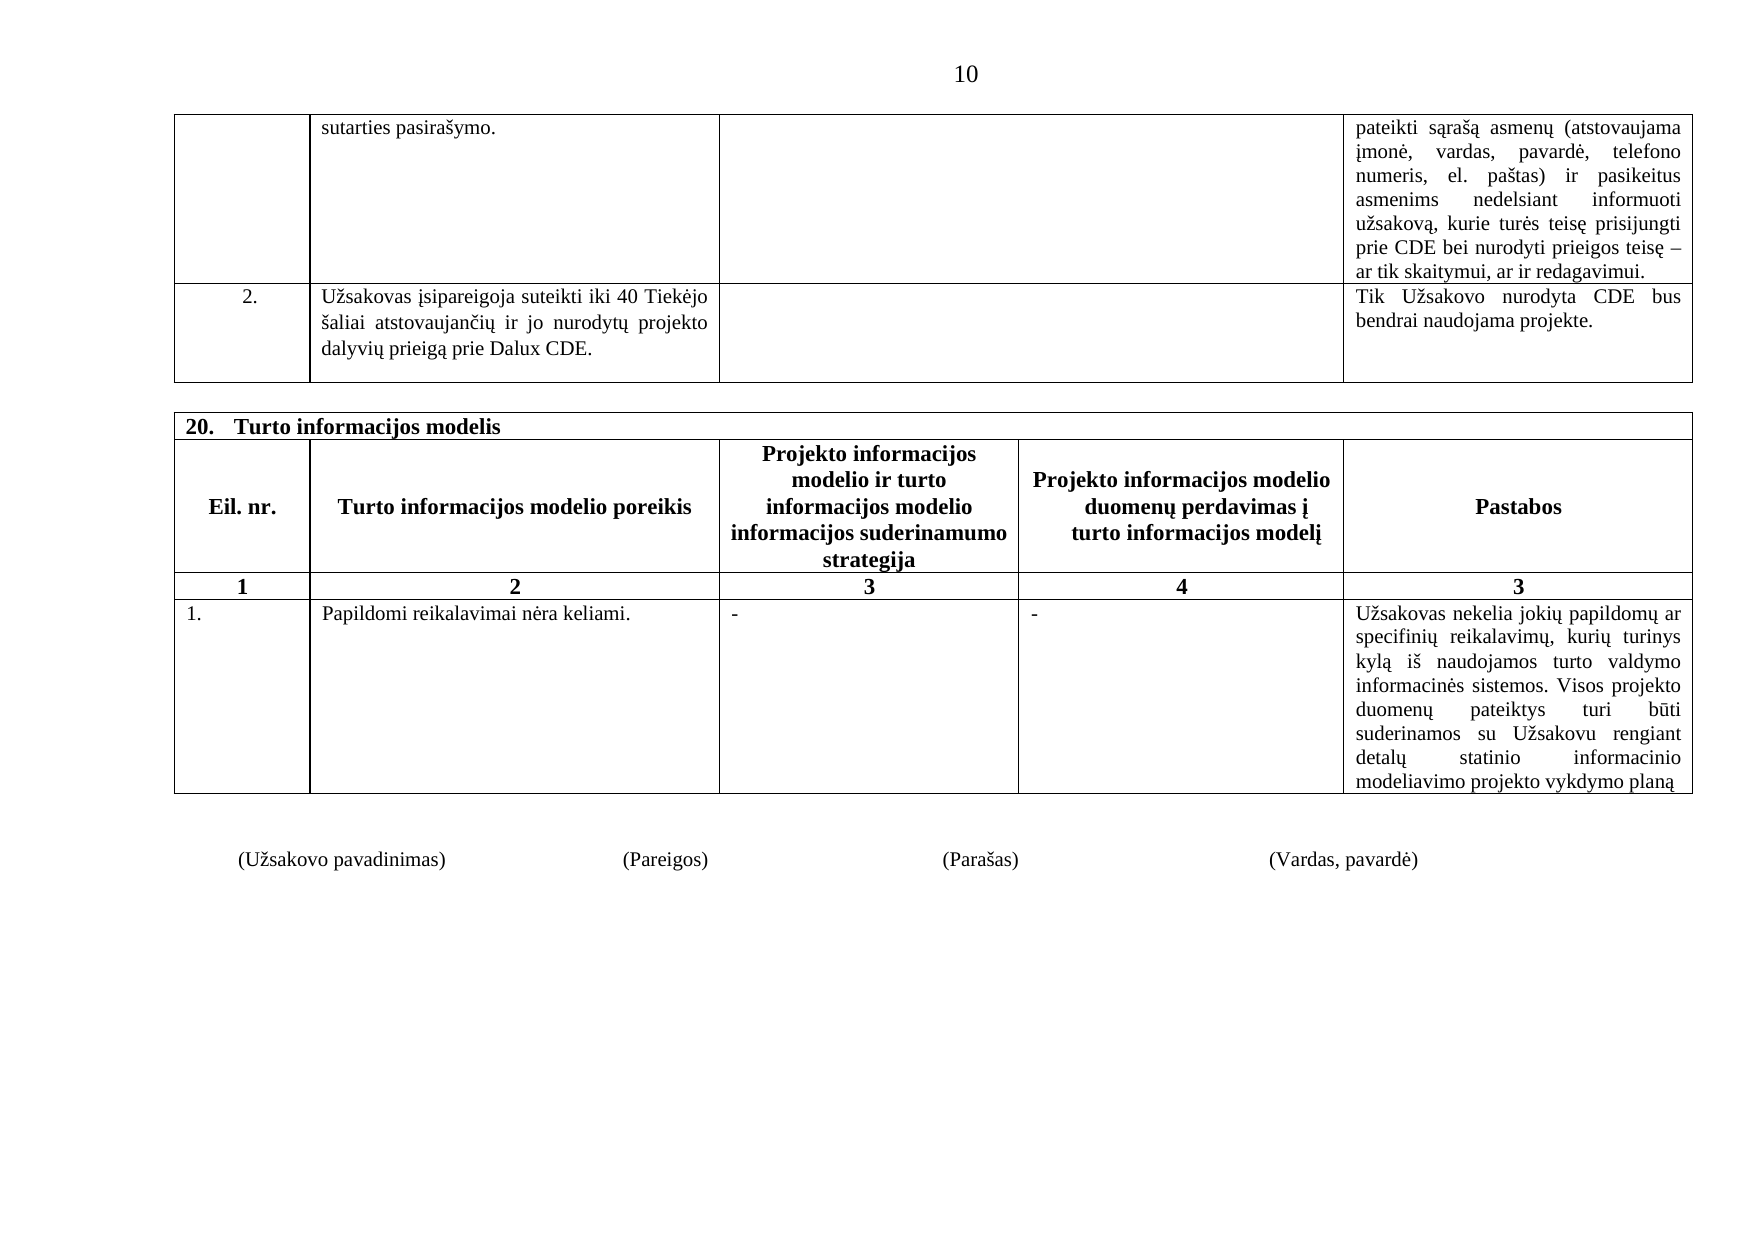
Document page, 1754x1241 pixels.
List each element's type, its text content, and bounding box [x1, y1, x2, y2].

table_cell - [720, 600, 1018, 793]
table_cell Turto informacijos modelio poreikis [311, 440, 719, 572]
table_cell [175, 284, 309, 382]
table_cell Užsakovas įsipareigoja suteikti iki 40 Tiekėjo šaliai atstovaujančių ir jo nurodytų projekto dalyvių prieigą prie Dalux CDE. [311, 284, 719, 382]
table_cell CDE prieigos teisės, detalizuojamos po sutarties pasirašymo. [311, 115, 719, 283]
table_cell [720, 115, 1343, 283]
table_cell Projekto informacijos modelio ir turto informacijos modelio informacijos suderinamumo strategija [720, 440, 1018, 572]
table_cell Tik Užsakovo nurodyta CDE bus bendrai naudojama projekte. [1344, 284, 1692, 382]
table_cell [720, 284, 1343, 382]
table_cell Eil. nr. [175, 440, 309, 572]
table_header 20. Turto informacijos modelis [175, 413, 1692, 439]
table_cell 3 [720, 573, 1018, 599]
table_cell 2 [311, 573, 719, 599]
table_cell Užsakovas nekelia jokių papildomų ar specifinių reikalavimų, kurių turinys kylą iš naudojamos turto valdymo informacinės sistemos. Visos projekto duomenų pateiktys turi būti suderinamos su Užsakovu rengiant detalų statinio informacinio modeliavimo projekto vykdymo planą [1344, 600, 1692, 793]
table_cell 3 [1344, 573, 1692, 599]
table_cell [1344, 115, 1692, 283]
table_cell 1. [175, 600, 309, 793]
text (Užsakovo pavadinimas) (Pareigos) (Parašas) (Vardas, pavardė) [177, 847, 1683, 871]
table_cell Papildomi reikalavimai nėra keliami. [311, 600, 719, 793]
table_cell 1 [175, 573, 309, 599]
table_cell Pastabos [1344, 440, 1692, 572]
table_cell Projekto informacijos modelio duomenų perdavimas į turto informacijos modelį [1019, 440, 1343, 572]
table_cell [175, 115, 309, 283]
table_cell - [1019, 600, 1343, 793]
table_cell 4 [1019, 573, 1343, 599]
